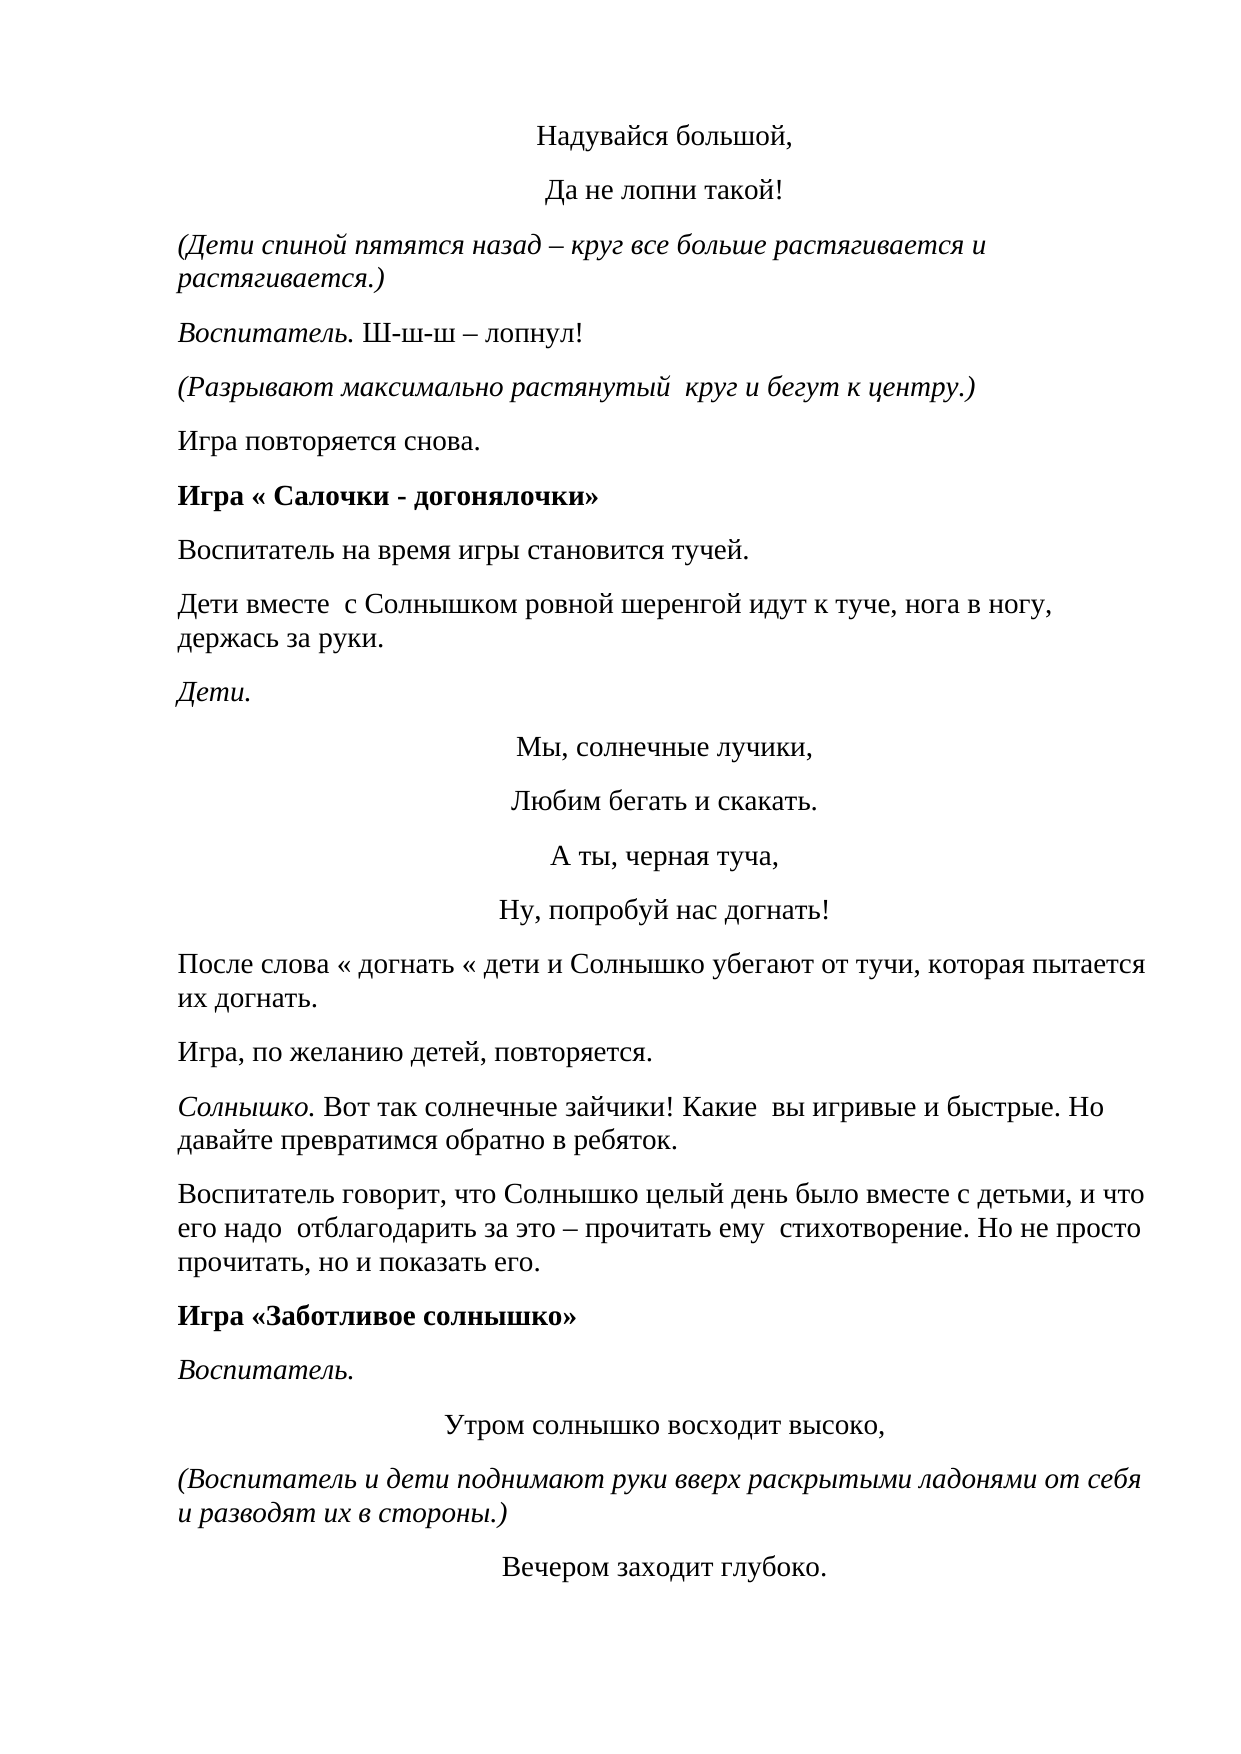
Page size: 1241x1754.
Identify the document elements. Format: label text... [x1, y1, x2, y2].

text Воспитатель. [177, 1352, 1152, 1386]
text Мы, солнечные лучики, [177, 729, 1152, 762]
text Игра, по желанию детей, повторяется. [177, 1034, 1152, 1068]
text Надувайся большой, [177, 118, 1152, 152]
text Ну, попробуй нас догнать! [177, 892, 1152, 926]
text После слова « догнать « дети и Солнышко убегают от тучи, которая пытается их догнать. [177, 946, 1152, 1013]
text Воспитатель на время игры становится тучей. [177, 532, 1152, 566]
text Воспитатель говорит, что Солнышко целый день было вместе с детьми, и что его надо отблагодарить за это – прочитать ему стихотворение. Но не просто прочитать, но и показать его. [177, 1177, 1152, 1277]
text Утром солнышко восходит высоко, [177, 1407, 1152, 1440]
text Воспитатель. Ш-ш-ш – лопнул! [177, 315, 1152, 348]
text Игра повторяется снова. [177, 423, 1152, 457]
text Дети. [177, 674, 1152, 708]
text Игра « Салочки - догонялочки» [177, 478, 1152, 511]
text (Разрывают максимально растянутый круг и бегут к центру.) [177, 369, 1152, 403]
text Вечером заходит глубоко. [177, 1549, 1152, 1583]
text (Дети спиной пятятся назад – круг все больше растягивается и растягивается.) [177, 227, 1152, 294]
text А ты, черная туча, [177, 838, 1152, 871]
text Любим бегать и скакать. [177, 783, 1152, 817]
text Игра «Заботливое солнышко» [177, 1298, 1152, 1332]
text Дети вместе с Солнышком ровной шеренгой идут к туче, нога в ногу, держась за руки. [177, 587, 1152, 654]
text Да не лопни такой! [177, 172, 1152, 206]
text (Воспитатель и дети поднимают руки вверх раскрытыми ладонями от себя и разводят их в стороны.) [177, 1461, 1152, 1528]
text Солнышко. Вот так солнечные зайчики! Какие вы игривые и быстрые. Но давайте превратимся обратно в ребяток. [177, 1089, 1152, 1156]
